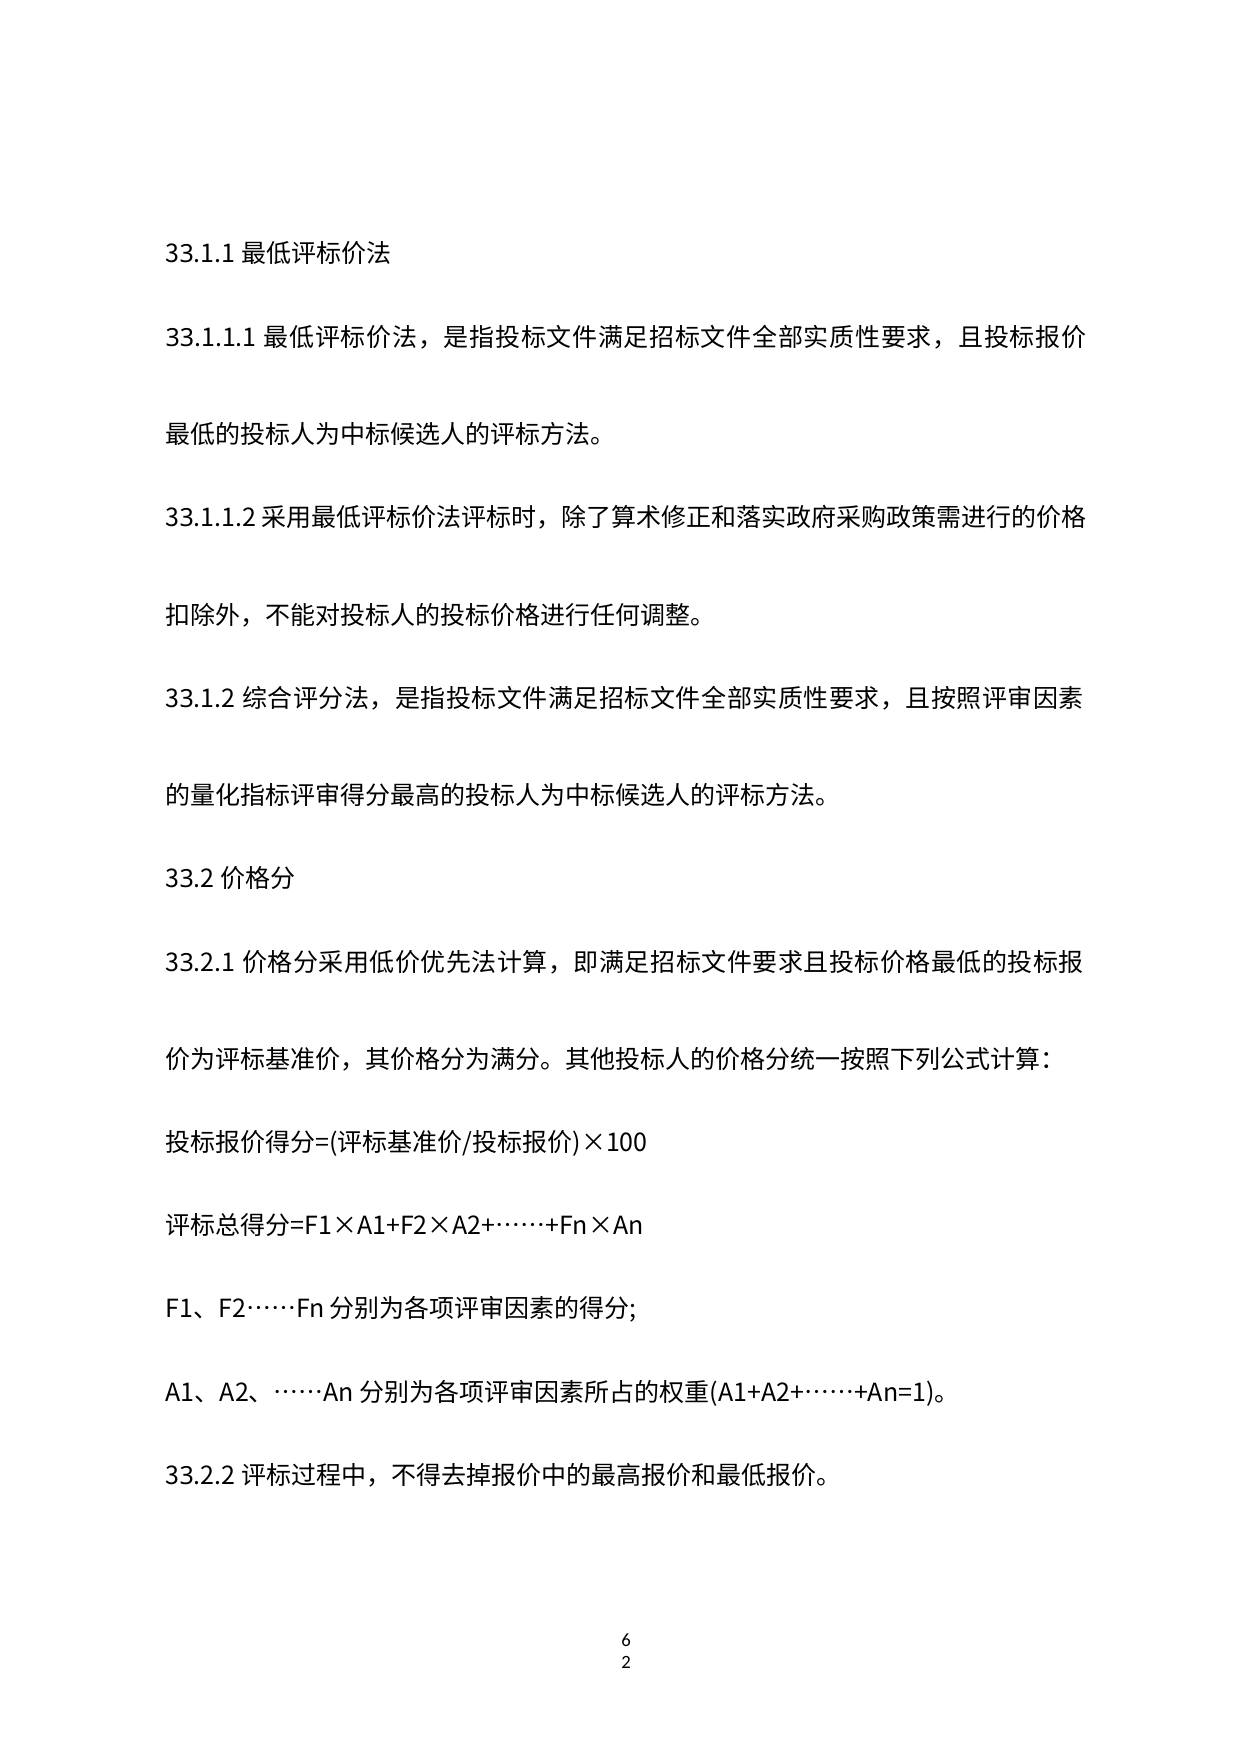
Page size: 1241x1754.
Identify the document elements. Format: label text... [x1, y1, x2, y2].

text 33.1.1.2 采用最低评标价法评标时，除了算术修正和落实政府采购政策需进行的价格扣除外，不能对投标人的投标价格进行任何调整。 [165, 483, 1087, 646]
text 33.2.1 价格分采用低价优先法计算，即满足招标文件要求且投标价格最低的投标报价为评标基准价，其价格分为满分。其他投标人的价格分统一按照下列公式计算： [165, 928, 1087, 1090]
text 33.2.2 评标过程中，不得去掉报价中的最高报价和最低报价。 [165, 1441, 1087, 1506]
text 33.1.1.1 最低评标价法，是指投标文件满足招标文件全部实质性要求，且投标报价最低的投标人为中标候选人的评标方法。 [165, 303, 1087, 465]
text 33.1.2 综合评分法，是指投标文件满足招标文件全部实质性要求，且按照评审因素的量化指标评审得分最高的投标人为中标候选人的评标方法。 [165, 664, 1087, 826]
text A1、A2、……An 分别为各项评审因素所占的权重(A1+A2+……+An=1)。 [165, 1358, 1087, 1423]
text F1、F2……Fn分别为各项评审因素的得分; [165, 1274, 1087, 1339]
text 33.2 价格分 [165, 844, 1087, 909]
text 投标报价得分=(评标基准价/投标报价)×100 [165, 1108, 1087, 1173]
text 33.1.1 最低评标价法 [165, 219, 1087, 284]
text 评标总得分=F1×A1+F2×A2+……+Fn×An [165, 1191, 1087, 1256]
